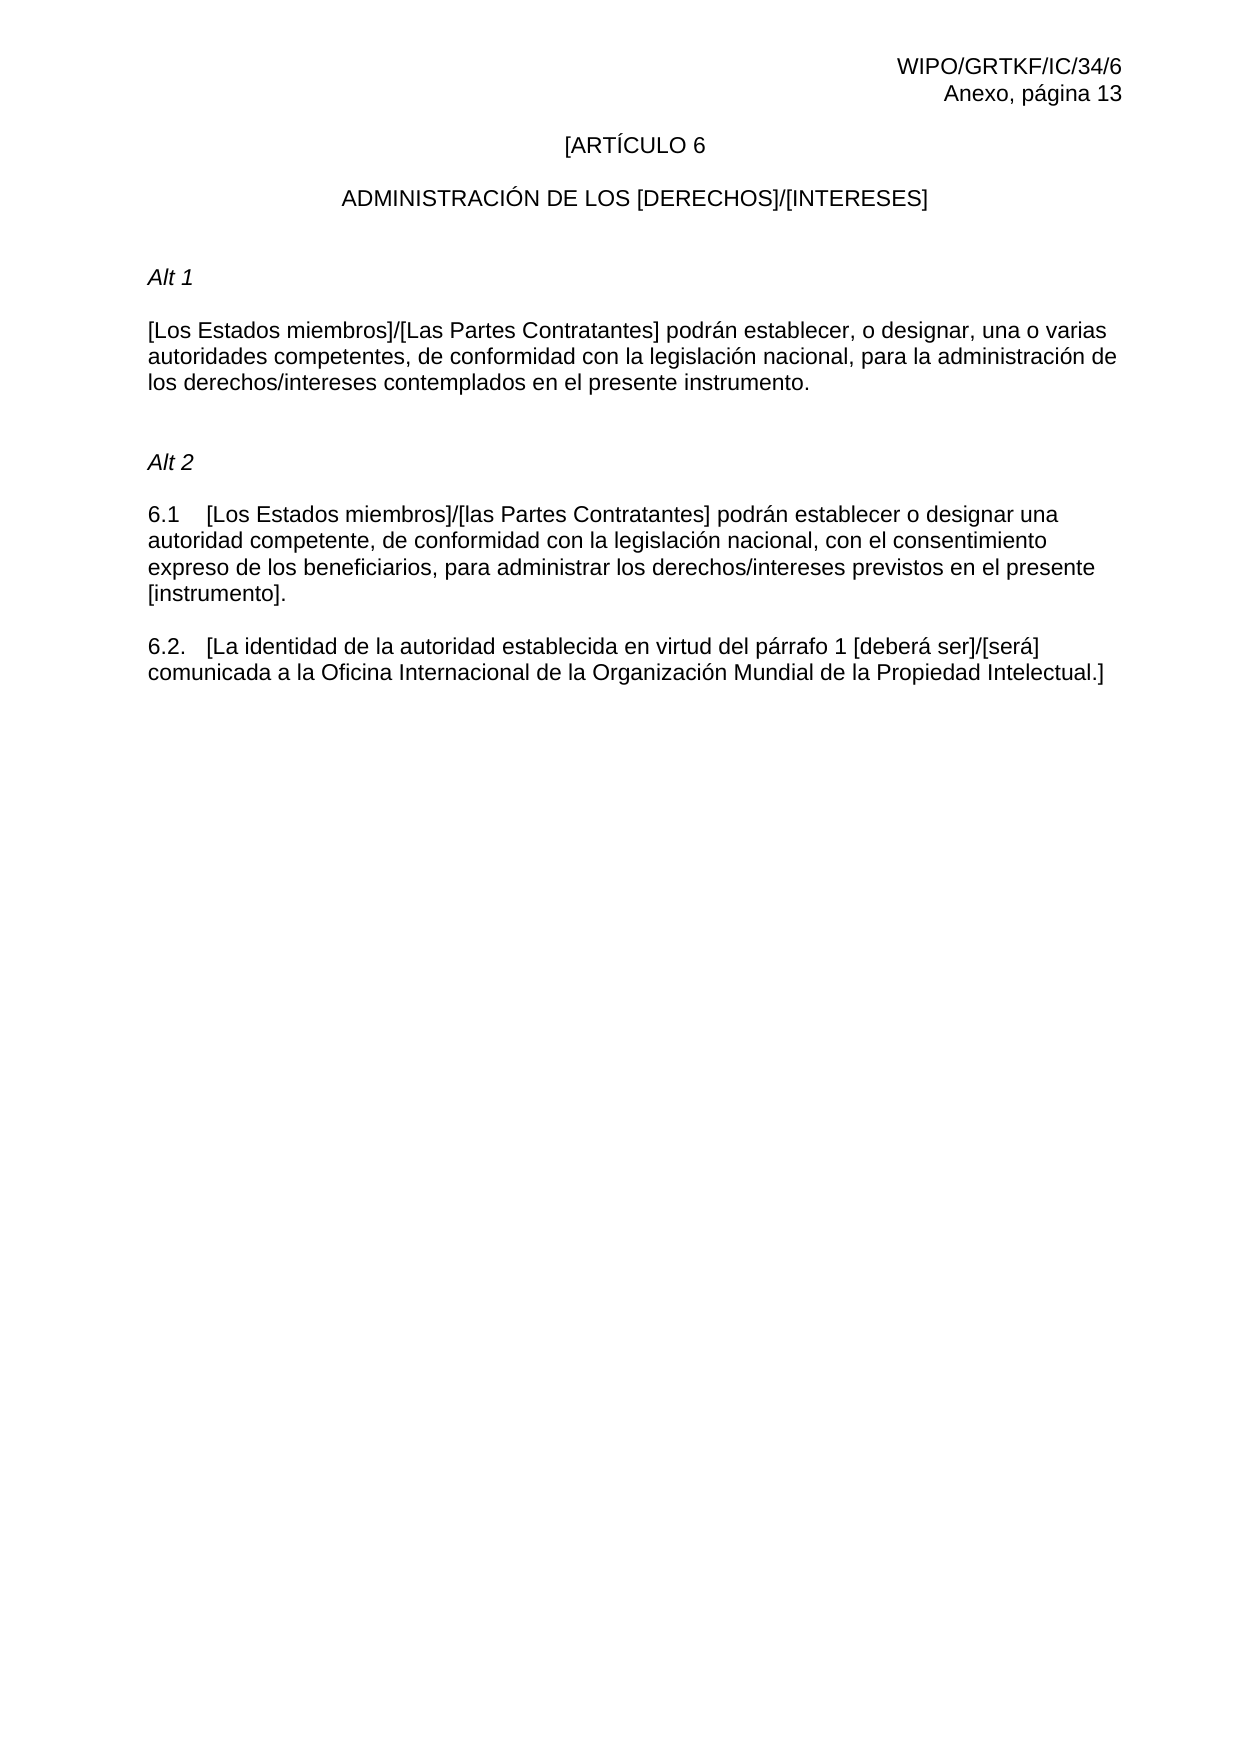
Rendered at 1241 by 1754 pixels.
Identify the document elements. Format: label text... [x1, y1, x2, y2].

text Alt 1 [148, 264, 1122, 290]
text 6.1 [Los Estados miembros]/[las Partes Contratantes] podrán establecer o designar una autoridad competente, de conformidad con la legislación nacional, con el consentimiento expreso de los beneficiarios, para administrar los derechos/intereses previstos en el presente [instrumento]. [148, 501, 1122, 607]
text ADMINISTRACIÓN DE LOS [DERECHOS]/[INTERESES] [148, 185, 1122, 211]
text [Los Estados miembros]/[Las Partes Contratantes] podrán establecer, o designar, una o varias autoridades competentes, de conformidad con la legislación nacional, para la administración de los derechos/intereses contemplados en el presente instrumento. [148, 317, 1122, 396]
text Alt 2 [148, 448, 1122, 475]
text 6.2. [La identidad de la autoridad establecida en virtud del párrafo 1 [deberá ser]/[será] comunicada a la Oficina Internacional de la Organización Mundial de la Propiedad Intelectual.] [148, 633, 1122, 686]
text [ARTÍCULO 6 [148, 132, 1122, 158]
